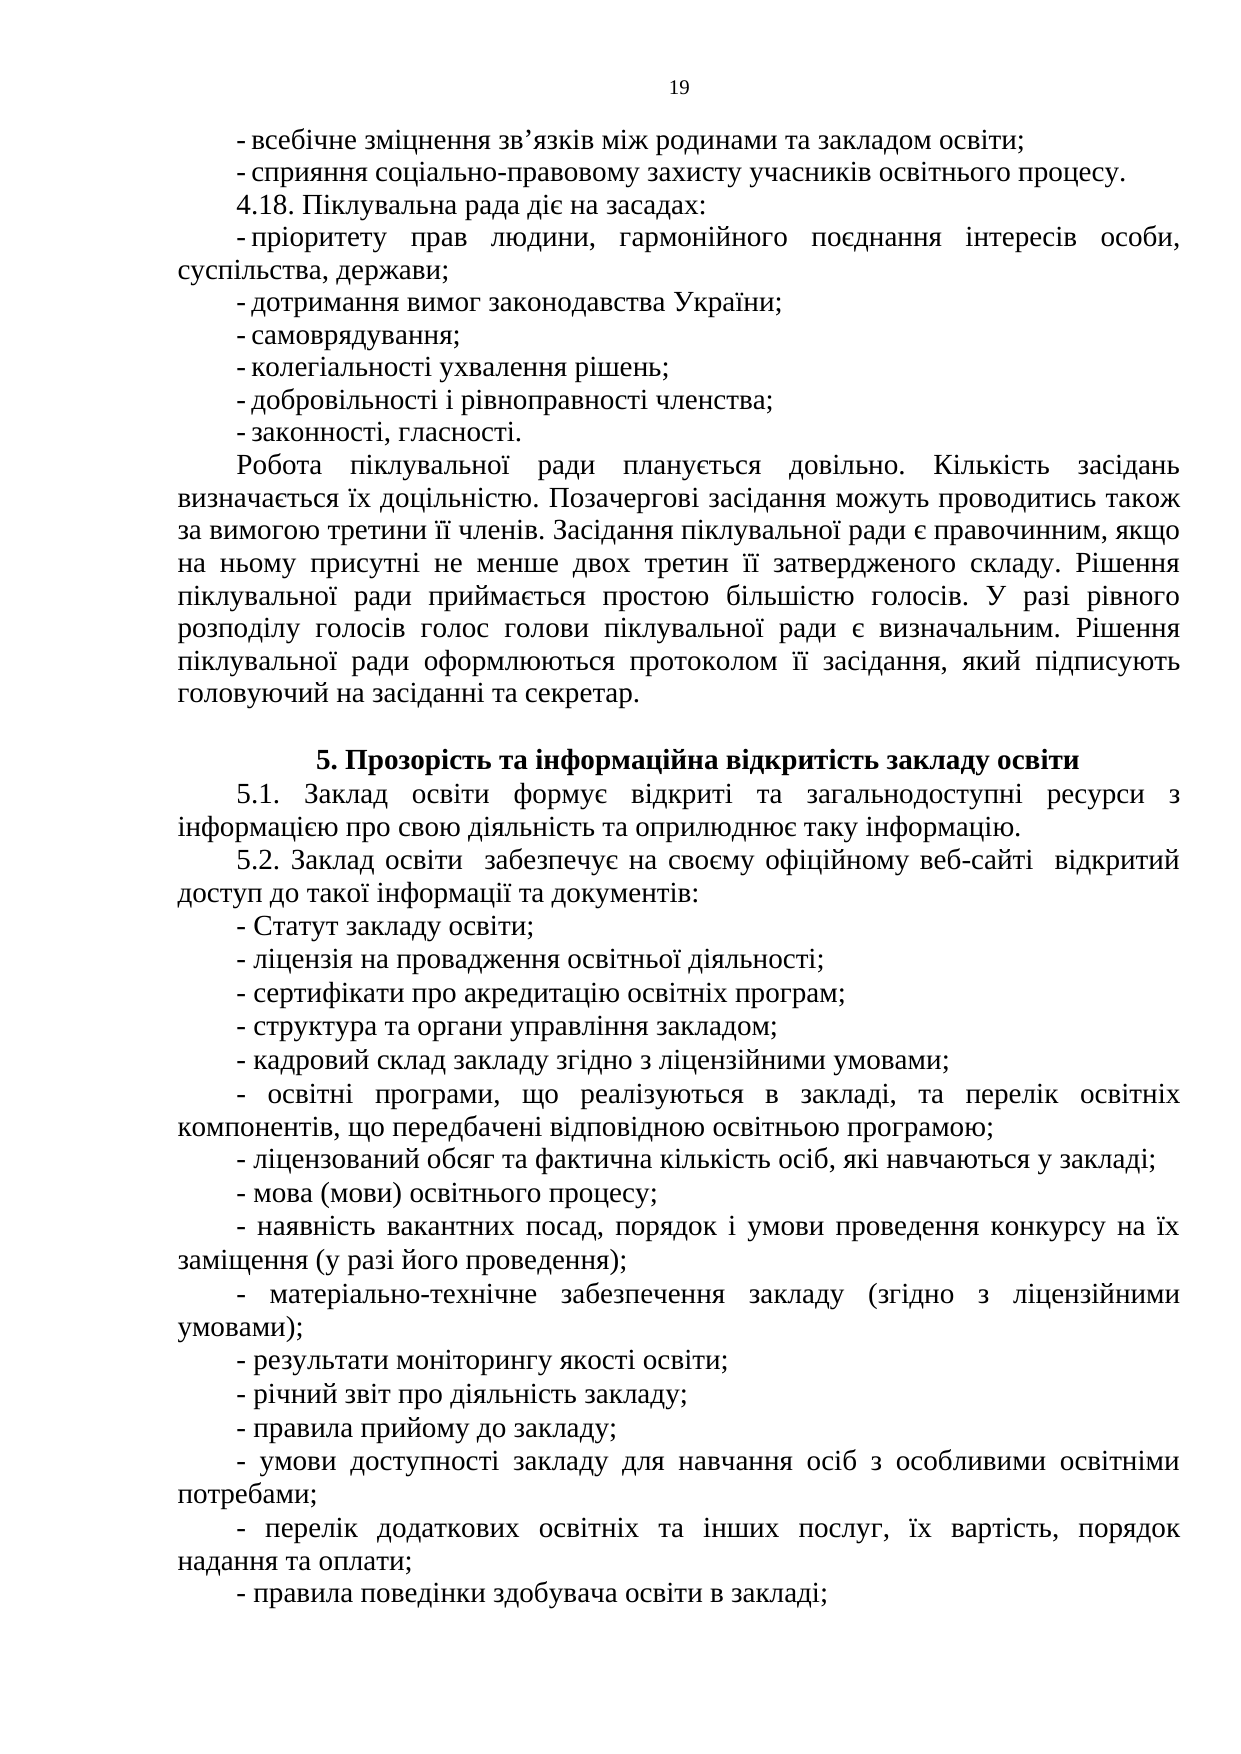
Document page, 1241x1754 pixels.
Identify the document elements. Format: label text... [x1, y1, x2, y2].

text - Статут закладу освіти; [236, 908, 1181, 942]
text 5. Прозорість та інформаційна відкритість закладу освіти [215, 742, 1181, 776]
text - мова (мови) освітнього процесу; [177, 1175, 1181, 1208]
text 5.1. Заклад освіти формує відкриті та загальнодоступні ресурси з інформацією про свою діяльність та оприлюднює таку інформацію. [177, 776, 1181, 843]
text - правила поведінки здобувача освіти в закладі; [177, 1576, 1181, 1609]
text - перелік додаткових освітніх та інших послуг, їх вартість, порядок надання та оплати; [177, 1511, 1181, 1576]
text - ліцензований обсяг та фактична кількість осіб, які навчаються у закладі; [177, 1142, 1181, 1175]
text - умови доступності закладу для навчання осіб з особливими освітніми потребами; [177, 1444, 1181, 1510]
text 5.2. Заклад освіти забезпечує на своєму офіційному веб-сайті відкритий доступ до такої інформації та документів: [177, 843, 1181, 908]
text - ліцензія на провадження освітньої діяльності; [236, 942, 1181, 975]
text - результати моніторингу якості освіти; [177, 1342, 1181, 1376]
text - кадровий склад закладу згідно з ліцензійними умовами; [236, 1042, 1181, 1076]
text - дотримання вимог законодавства України; [177, 286, 1181, 318]
text 4.18. Піклувальна рада діє на засадах: [177, 188, 1181, 221]
text - добровільності і рівноправності членства; [177, 383, 1181, 416]
text - пріоритету прав людини, гармонійного поєднання інтересів особи, суспільства, держави; [177, 221, 1181, 286]
text - річний звіт про діяльність закладу; [177, 1376, 1181, 1409]
text - освітні програми, що реалізуються в закладі, та перелік освітніх компонентів, що передбачені відповідною освітньою програмою; [177, 1077, 1181, 1142]
text - наявність вакантних посад, порядок і умови проведення конкурсу на їх заміщення (у разі його проведення); [177, 1208, 1181, 1276]
text - структура та органи управління закладом; [236, 1009, 1181, 1042]
text - сертифікати про акредитацію освітніх програм; [236, 975, 1181, 1009]
text - всебічне зміцнення зв’язків між родинами та закладом освіти; [177, 123, 1181, 156]
text Робота піклувальної ради планується довільно. Кількість засідань визначається їх доцільністю. Позачергові засідання можуть проводитись також за вимогою третини її членів. Засідання піклувальної ради є правочинним, якщо на ньому присутні не менше двох третин її затвердженого складу. Рішення піклувальної ради приймається простою більшістю голосів. У разі рівного розподілу голосів голос голови піклувальної ради є визначальним. Рішення піклувальної ради оформлюються протоколом її засідання, який підписують головуючий на засіданні та секретар. [177, 448, 1181, 709]
text - законності, гласності. [177, 416, 1181, 448]
text - сприяння соціально-правовому захисту учасників освітнього процесу. [177, 156, 1181, 188]
text - матеріально-технічне забезпечення закладу (згідно з ліцензійними умовами); [177, 1277, 1181, 1342]
text - самоврядування; [177, 318, 1181, 351]
text - правила прийому до закладу; [177, 1410, 1181, 1443]
text - колегіальності ухвалення рішень; [177, 351, 1181, 383]
